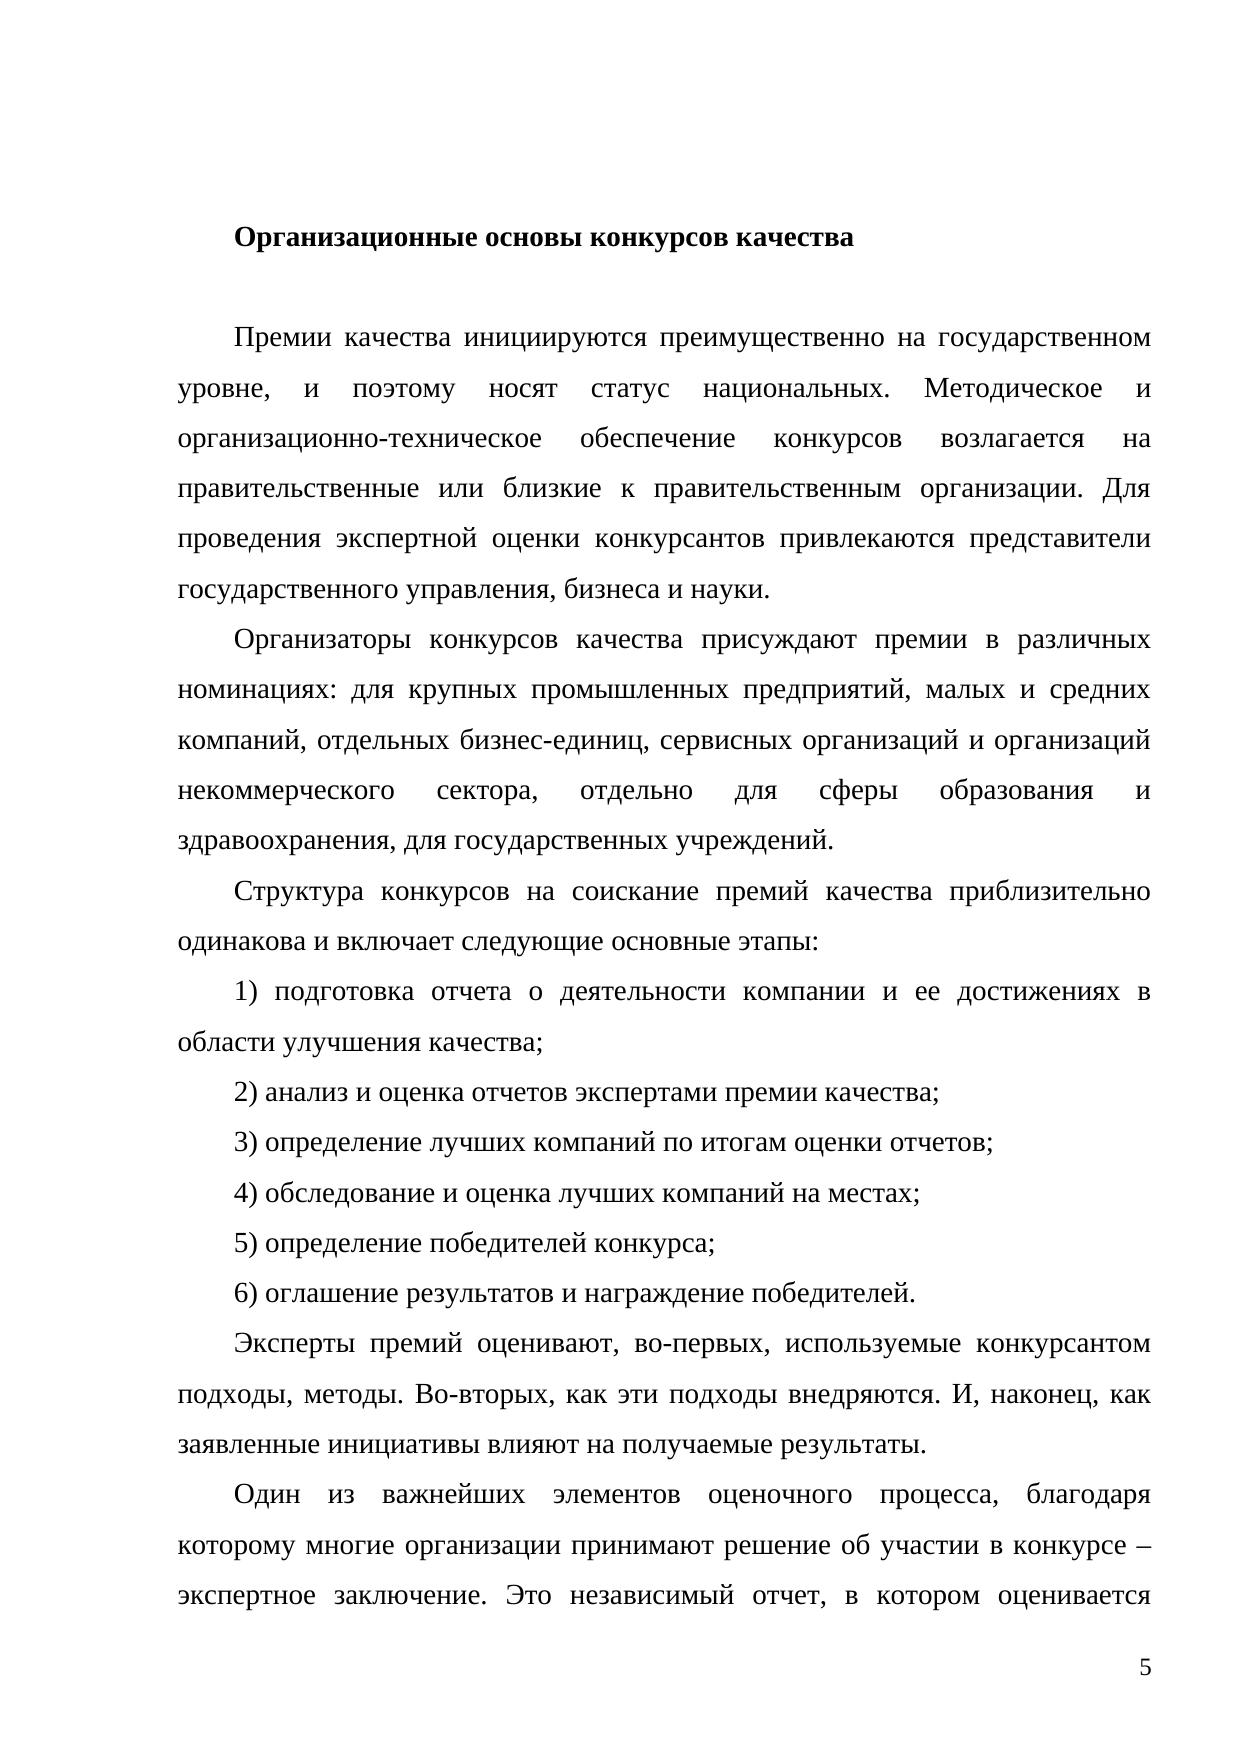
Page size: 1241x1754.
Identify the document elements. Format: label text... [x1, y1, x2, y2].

text Эксперты премий оценивают, во-первых, используемые конкурсантом подходы, методы. Во-вторых, как эти подходы внедряются. И, наконец, как заявленные инициативы влияют на получаемые результаты. [177, 1326, 1152, 1460]
text Организационные основы конкурсов качества [177, 219, 1152, 252]
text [177, 1477, 1152, 1611]
text 2) анализ и оценка отчетов экспертами премии качества; [177, 1074, 1152, 1108]
text Структура конкурсов на соискание премий качества приблизительно одинакова и включает следующие основные этапы: [177, 873, 1152, 957]
text 3) определение лучших компаний по итогам оценки отчетов; [177, 1124, 1152, 1158]
text 1) подготовка отчета о деятельности компании и ее достижениях в области улучшения качества; [177, 973, 1152, 1057]
text 4) обследование и оценка лучших компаний на местах; [177, 1175, 1152, 1208]
text Премии качества инициируются преимущественно на государственном уровне, и поэтому носят статус национальных. Методическое и организационно-техническое обеспечение конкурсов возлагается на правительственные или близкие к правительственным организации. Для проведения экспертной оценки конкурсантов привлекаются представители государственного управления, бизнеса и науки. [177, 319, 1152, 604]
text Организаторы конкурсов качества присуждают премии в различных номинациях: для крупных промышленных предприятий, малых и средних компаний, отдельных бизнес-единиц, сервисных организаций и организаций некоммерческого сектора, отдельно для сферы образования и здравоохранения, для государственных учреждений. [177, 621, 1152, 856]
text 6) оглашение результатов и награждение победителей. [177, 1275, 1152, 1309]
text 5) определение победителей конкурса; [177, 1225, 1152, 1258]
